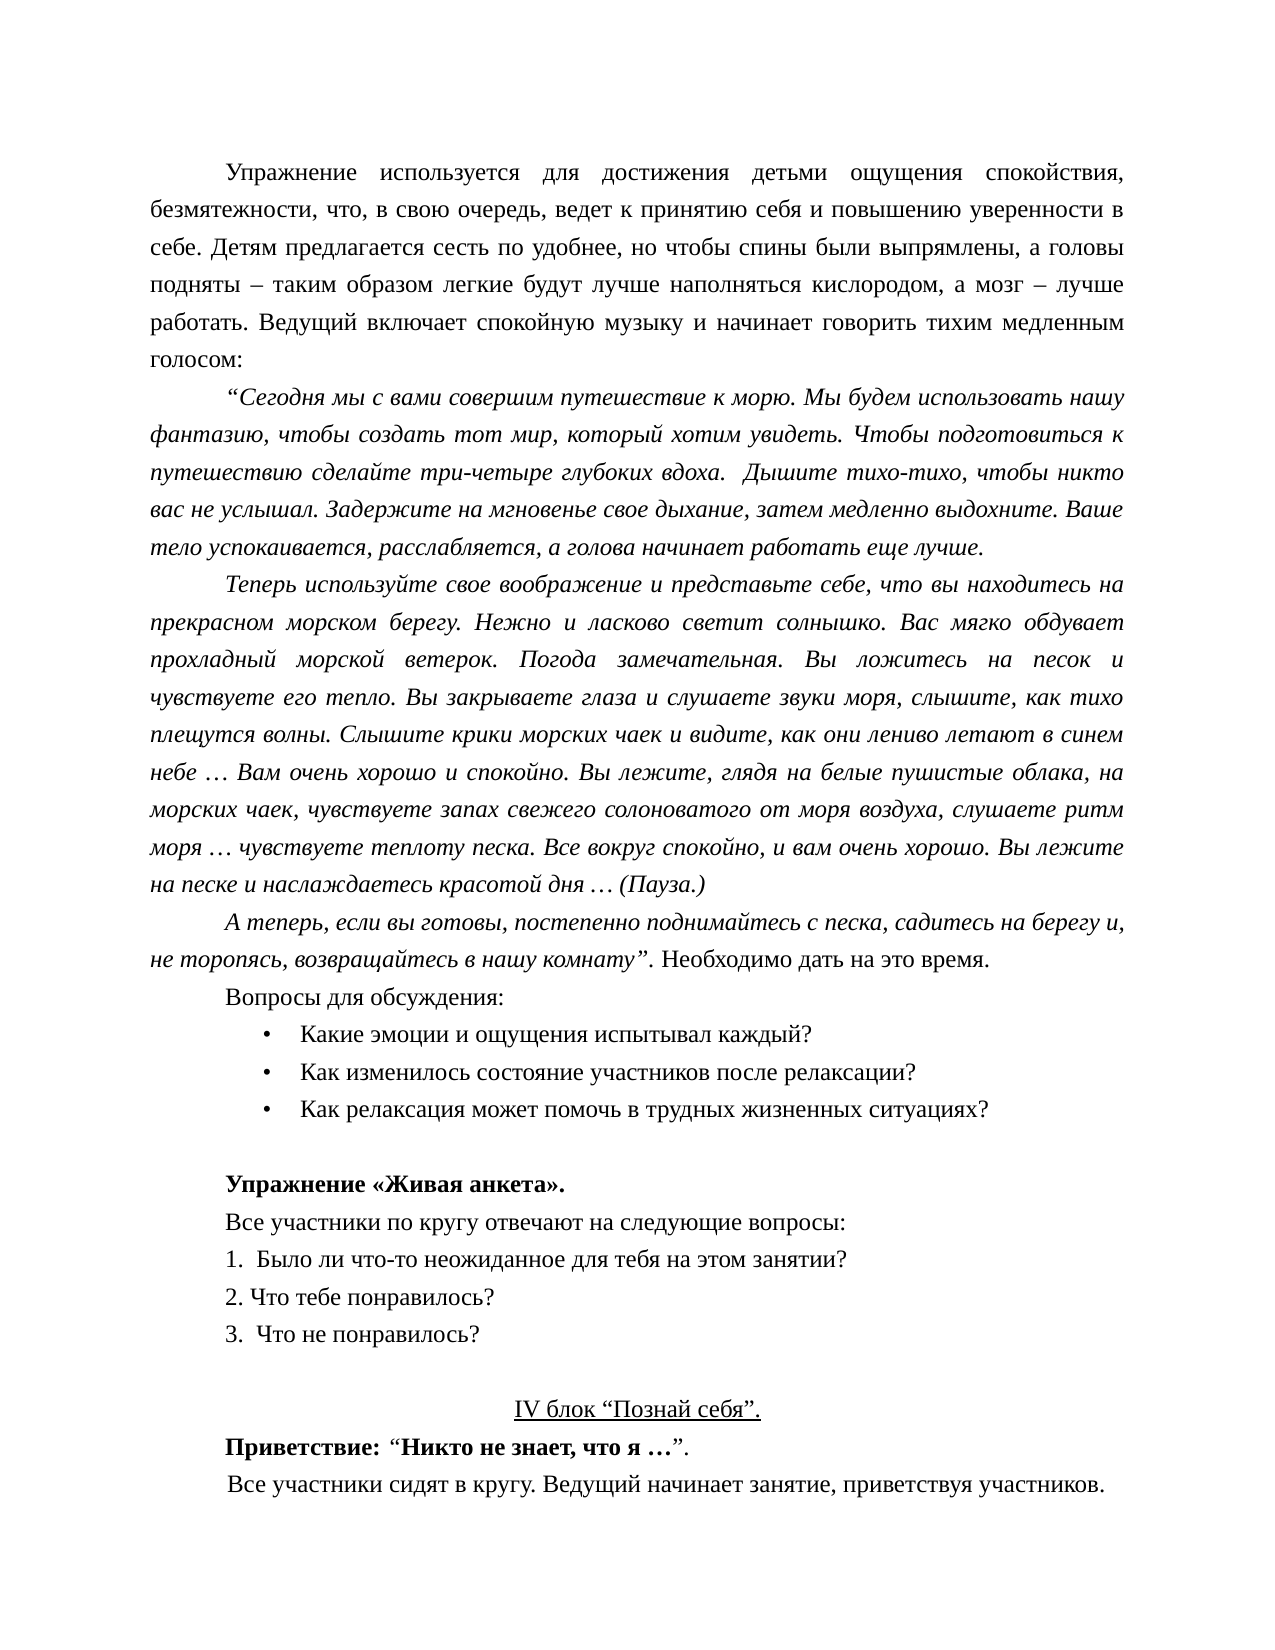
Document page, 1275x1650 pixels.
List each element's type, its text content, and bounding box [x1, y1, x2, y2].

text IV блок “Познай себя”. [150, 1387, 1125, 1425]
list Как изменилось состояние участников после релаксации? [262, 1050, 1125, 1087]
list Как релаксация может помочь в трудных жизненных ситуациях? [262, 1087, 1125, 1125]
text 2. Что тебе понравилось? [150, 1275, 1125, 1312]
list Какие эмоции и ощущения испытывал каждый? [262, 1012, 1125, 1050]
text 3. Что не понравилось? [150, 1312, 1125, 1350]
text Упражнение используется для достижения детьми ощущения спокойствия, безмятежности, что, в свою очередь, ведет к принятию себя и повышению уверенности в себе. Детям предлагается сесть по удобнее, но чтобы спины были выпрямлены, а головы подняты – таким образом легкие будут лучше наполняться кислородом, а мозг – лучше работать. Ведущий включает спокойную музыку и начинает говорить тихим медленным голосом: [150, 150, 1125, 375]
text Вопросы для обсуждения: [150, 975, 1125, 1012]
text Все участники по кругу отвечают на следующие вопросы: [150, 1200, 1125, 1237]
text Все участники сидят в кругу. Ведущий начинает занятие, приветствуя участников. [150, 1462, 1125, 1500]
text Упражнение «Живая анкета». [150, 1162, 1125, 1200]
text А теперь, если вы готовы, постепенно поднимайтесь с песка, садитесь на берегу и, не торопясь, возвращайтесь в нашу комнату”. Необходимо дать на это время. [150, 900, 1125, 975]
text Приветствие: “Никто не знает, что я …”. [150, 1425, 1125, 1462]
text 1. Было ли что-то неожиданное для тебя на этом занятии? [150, 1237, 1125, 1275]
text “Сегодня мы с вами совершим путешествие к морю. Мы будем использовать нашу фантазию, чтобы создать тот мир, который хотим увидеть. Чтобы подготовиться к путешествию сделайте три-четыре глубоких вдоха. Дышите тихо-тихо, чтобы никто вас не услышал. Задержите на мгновенье свое дыхание, затем медленно выдохните. Ваше тело успокаивается, расслабляется, а голова начинает работать еще лучше. [150, 375, 1125, 562]
text Теперь используйте свое воображение и представьте себе, что вы находитесь на прекрасном морском берегу. Нежно и ласково светит солнышко. Вас мягко обдувает прохладный морской ветерок. Погода замечательная. Вы ложитесь на песок и чувствуете его тепло. Вы закрываете глаза и слушаете звуки моря, слышите, как тихо плещутся волны. Слышите крики морских чаек и видите, как они лениво летают в синем небе … Вам очень хорошо и спокойно. Вы лежите, глядя на белые пушистые облака, на морских чаек, чувствуете запах свежего солоноватого от моря воздуха, слушаете ритм моря … чувствуете теплоту песка. Все вокруг спокойно, и вам очень хорошо. Вы лежите на песке и наслаждаетесь красотой дня … (Пауза.) [150, 562, 1125, 900]
